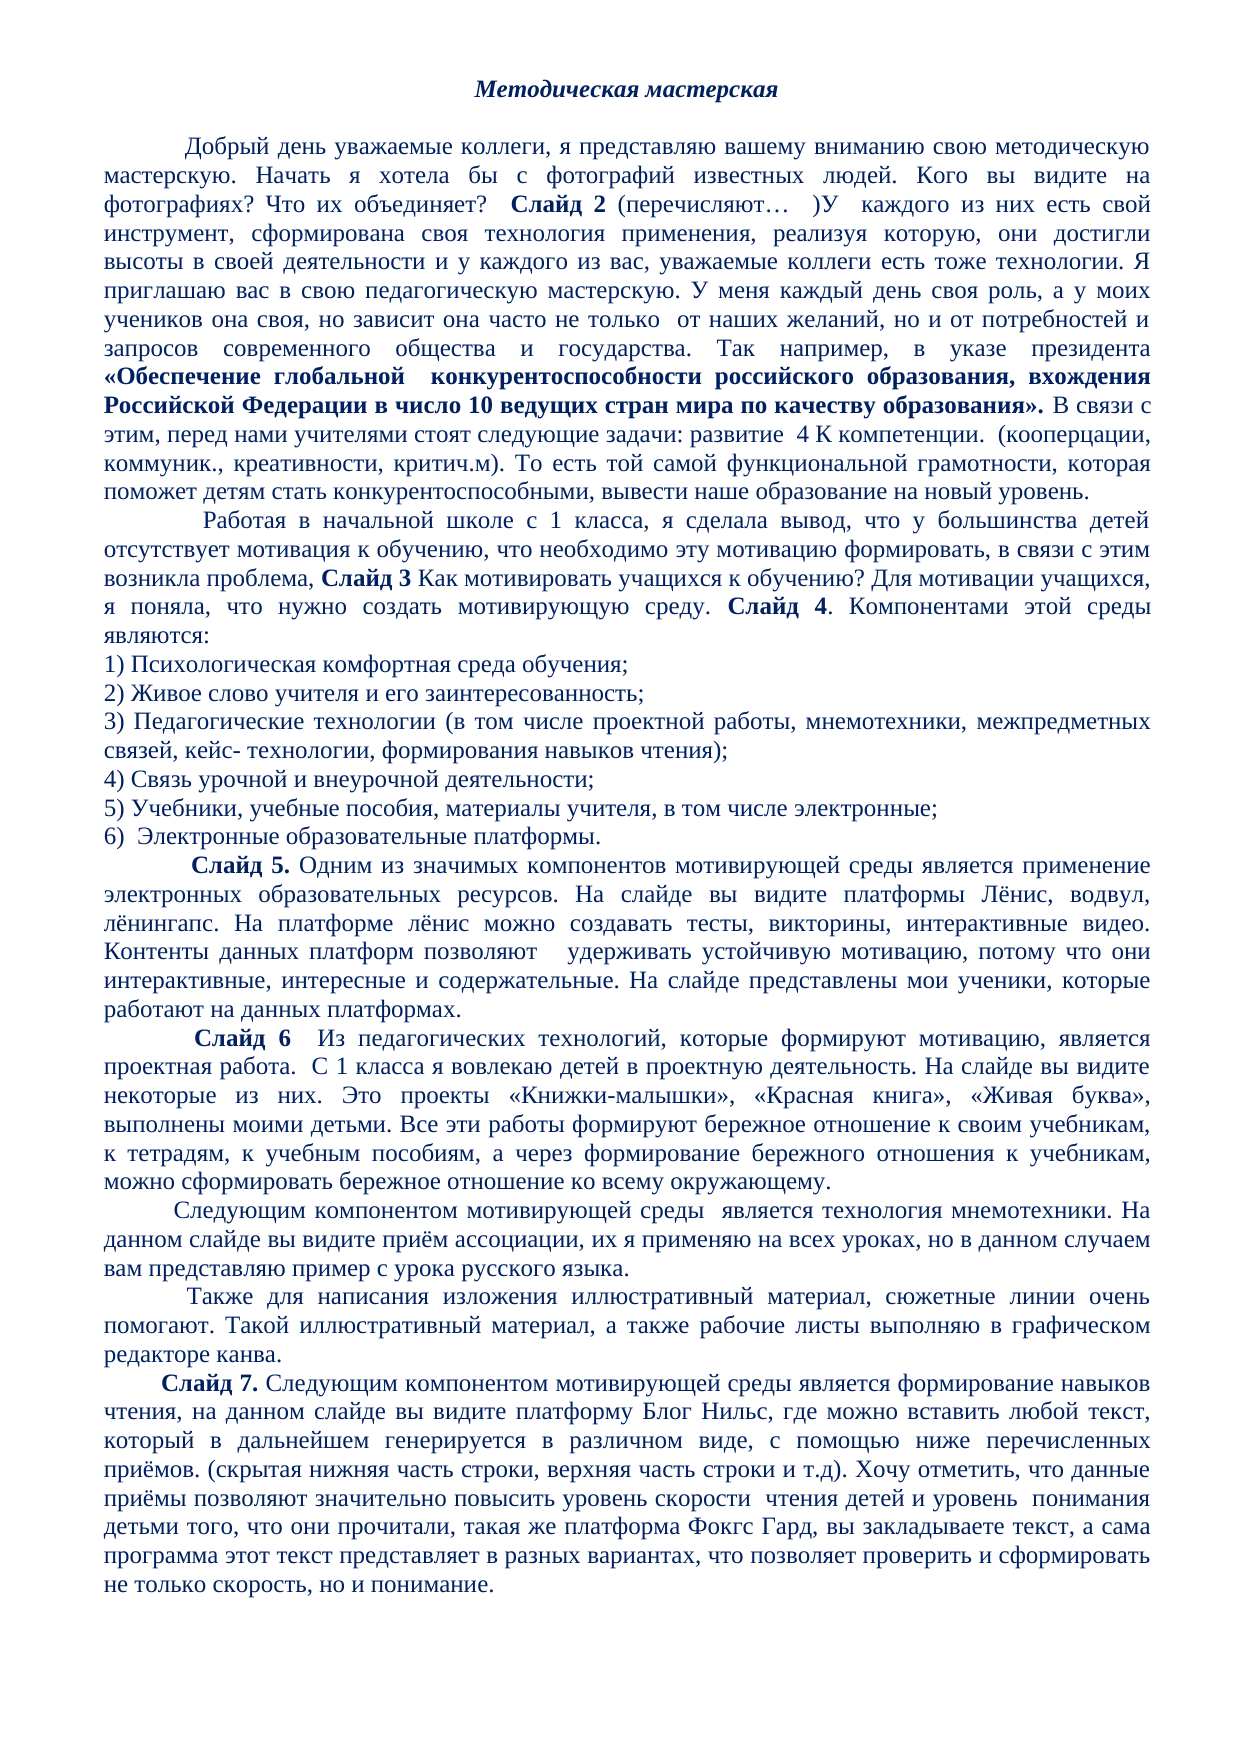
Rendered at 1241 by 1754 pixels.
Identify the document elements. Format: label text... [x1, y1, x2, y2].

text Также для написания изложения иллюстративный материал, сюжетные линии очень помогают. Такой иллюстративный материал, а также рабочие листы выполняю в графическом редакторе канва. [103, 1281, 1152, 1368]
text Слайд 5. Одним из значимых компонентов мотивирующей среды является применение электронных образовательных ресурсов. На слайде вы видите платформы Лёнис, водвул, лёнингапс. На платформе лёнис можно создавать тесты, викторины, интерактивные видео. Контенты данных платформ позволяют удерживать устойчивую мотивацию, потому что они интерактивные, интересные и содержательные. На слайде представлены мои ученики, которые работают на данных платформах. [103, 850, 1152, 1023]
text 3) Педагогические технологии (в том числе проектной работы, мнемотехники, межпредметных связей, кейс- технологии, формирования навыков чтения); [103, 706, 1152, 764]
text Слайд 7. Следующим компонентом мотивирующей среды является формирование навыков чтения, на данном слайде вы видите платформу Блог Нильс, где можно вставить любой текст, который в дальнейшем генерируется в различном виде, с помощью ниже перечисленных приёмов. (скрытая нижняя часть строки, верхняя часть строки и т.д). Хочу отметить, что данные приёмы позволяют значительно повысить уровень скорости чтения детей и уровень понимания детьми того, что они прочитали, такая же платформа Фокгс Гард, вы закладываете текст, а сама программа этот текст представляет в разных вариантах, что позволяет проверить и сформировать не только скорость, но и понимание. [103, 1368, 1152, 1598]
text 1) Психологическая комфортная среда обучения; [103, 649, 1152, 678]
text Следующим компонентом мотивирующей среды является технология мнемотехники. На данном слайде вы видите приём ассоциации, их я применяю на всех уроках, но в данном случаем вам представляю пример с урока русского языка. [103, 1195, 1152, 1281]
text Методическая мастерская [103, 74, 1152, 103]
text 5) Учебники, учебные пособия, материалы учителя, в том числе электронные; [103, 793, 1152, 821]
text 6) Электронные образовательные платформы. [103, 821, 1152, 850]
text Работая в начальной школе с 1 класса, я сделала вывод, что у большинства детей отсутствует мотивация к обучению, что необходимо эту мотивацию формировать, в связи с этим возникла проблема, Слайд 3 Как мотивировать учащихся к обучению? Для мотивации учащихся, я поняла, что нужно создать мотивирующую среду. Слайд 4. Компонентами этой среды являются: [103, 505, 1152, 649]
text 2) Живое слово учителя и его заинтересованность; [103, 678, 1152, 706]
text Добрый день уважаемые коллеги, я представляю вашему вниманию свою методическую мастерскую. Начать я хотела бы с фотографий известных людей. Кого вы видите на фотографиях? Что их объединяет? Слайд 2 (перечисляют… )У каждого из них есть свой инструмент, сформирована своя технология применения, реализуя которую, они достигли высоты в своей деятельности и у каждого из вас, уважаемые коллеги есть тоже технологии. Я приглашаю вас в свою педагогическую мастерскую. У меня каждый день своя роль, а у моих учеников она своя, но зависит она часто не только от наших желаний, но и от потребностей и запросов современного общества и государства. Так например, в указе президента «Обеспечение глобальной конкурентоспособности российского образования, вхождения Российской Федерации в число 10 ведущих стран мира по качеству образования». В связи с этим, перед нами учителями стоят следующие задачи: развитие 4 К компетенции. (кооперцации, коммуник., креативности, критич.м). То есть той самой функциональной грамотности, которая поможет детям стать конкурентоспособными, вывести наше образование на новый уровень. [103, 131, 1152, 505]
text 4) Связь урочной и внеурочной деятельности; [103, 764, 1152, 793]
text Слайд 6 Из педагогических технологий, которые формируют мотивацию, является проектная работа. С 1 класса я вовлекаю детей в проектную деятельность. На слайде вы видите некоторые из них. Это проекты «Книжки-малышки», «Красная книга», «Живая буква», выполнены моими детьми. Все эти работы формируют бережное отношение к своим учебникам, к тетрадям, к учебным пособиям, а через формирование бережного отношения к учебникам, можно сформировать бережное отношение ко всему окружающему. [103, 1023, 1152, 1195]
